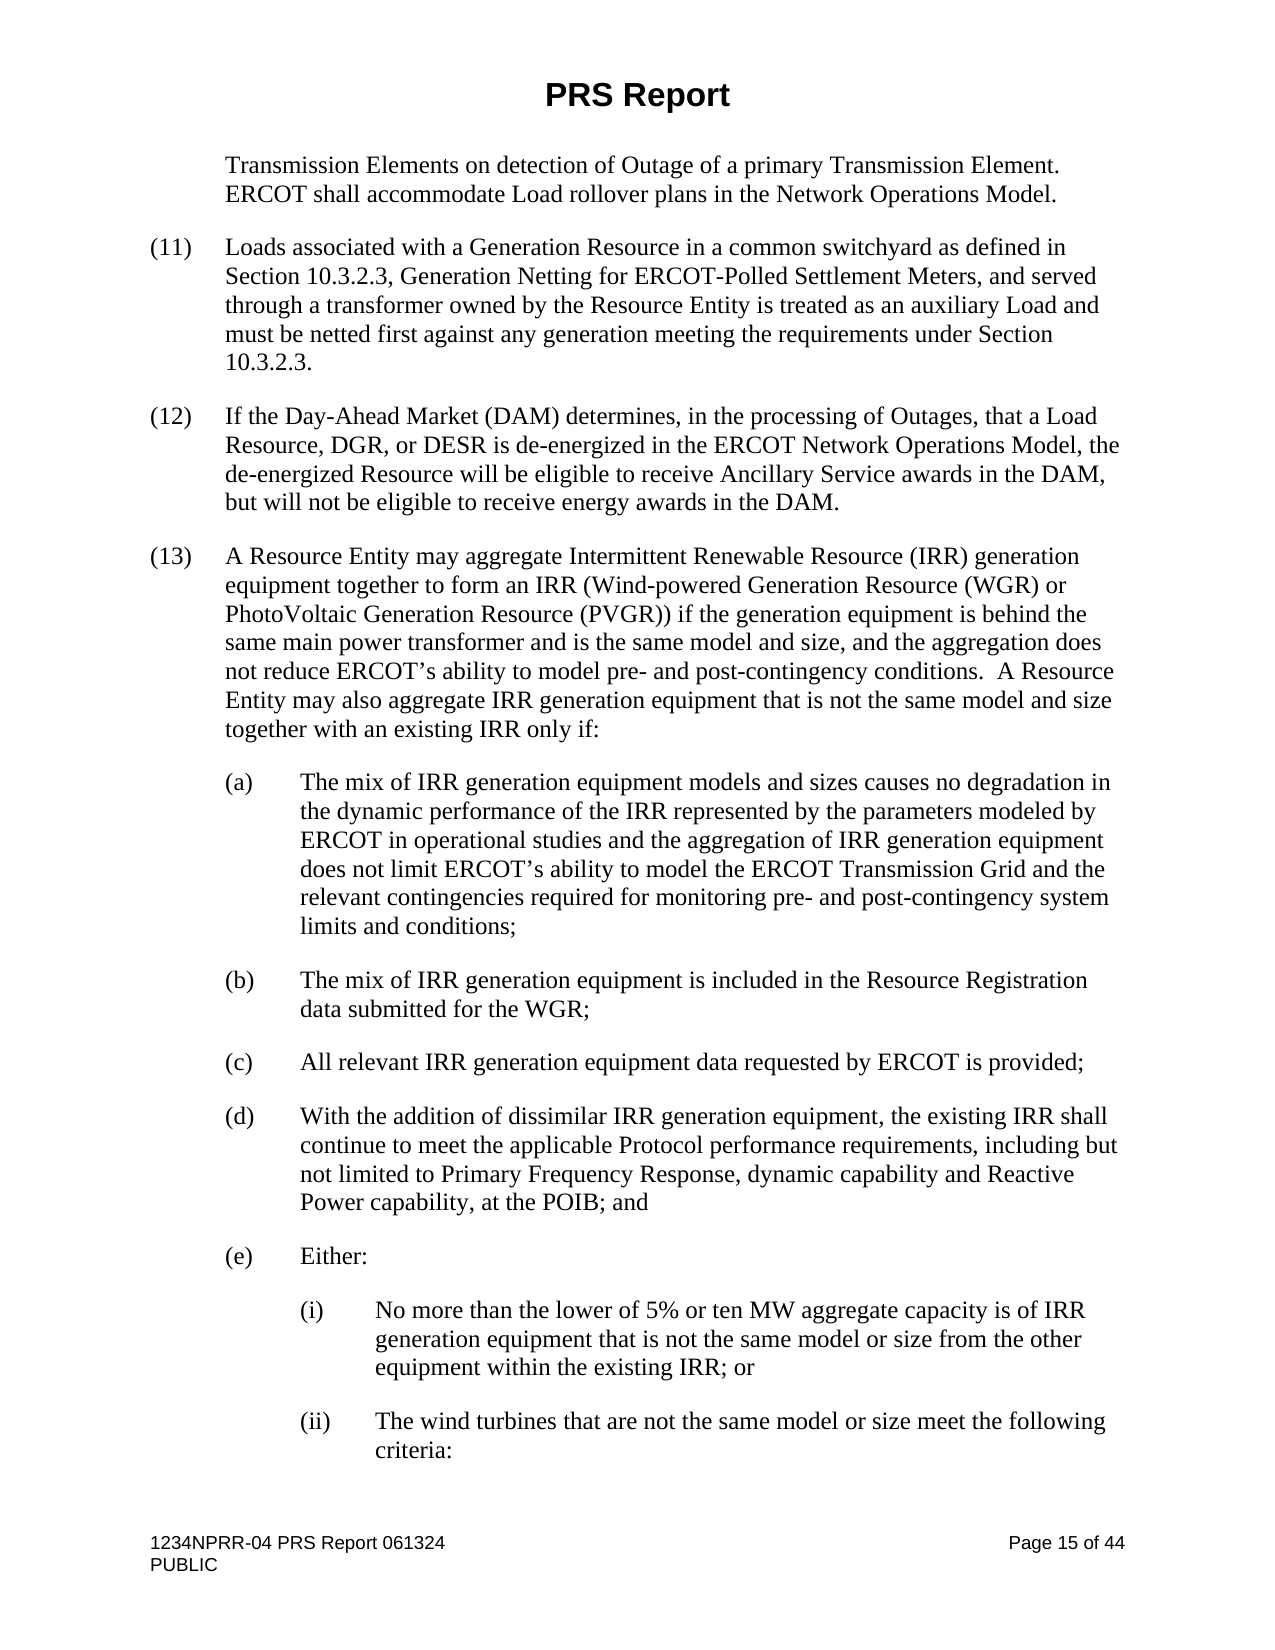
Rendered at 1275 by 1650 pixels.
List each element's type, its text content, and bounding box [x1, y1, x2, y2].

text (11) Loads associated with a Generation Resource in a common switchyard as defined in Section 10.3.2.3, Generation Netting for ERCOT-Polled Settlement Meters, and served through a transformer owned by the Resource Entity is treated as an auxiliary Load and must be netted first against any generation meeting the requirements under Section 10.3.2.3. [150, 232, 1125, 376]
text (e) Either: [225, 1241, 1125, 1270]
text (a) The mix of IRR generation equipment models and sizes causes no degradation in the dynamic performance of the IRR represented by the parameters modeled by ERCOT in operational studies and the aggregation of IRR generation equipment does not limit ERCOT’s ability to model the ERCOT Transmission Grid and the relevant contingencies required for monitoring pre- and post-contingency system limits and conditions; [225, 767, 1125, 940]
text (ii) The wind turbines that are not the same model or size meet the following criteria: [300, 1406, 1125, 1464]
text (b) The mix of IRR generation equipment is included in the Resource Registration data submitted for the WGR; [225, 965, 1125, 1022]
text (d) With the addition of dissimilar IRR generation equipment, the existing IRR shall continue to meet the applicable Protocol performance requirements, including but not limited to Primary Frequency Response, dynamic capability and Reactive Power capability, at the POIB; and [225, 1101, 1125, 1216]
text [150, 150, 1125, 207]
text (13) A Resource Entity may aggregate Intermittent Renewable Resource (IRR) generation equipment together to form an IRR (Wind-powered Generation Resource (WGR) or PhotoVoltaic Generation Resource (PVGR)) if the generation equipment is behind the same main power transformer and is the same model and size, and the aggregation does not reduce ERCOT’s ability to model pre- and post-contingency conditions. A Resource Entity may also aggregate IRR generation equipment that is not the same model and size together with an existing IRR only if: [150, 541, 1125, 742]
text (i) No more than the lower of 5% or ten MW aggregate capacity is of IRR generation equipment that is not the same model or size from the other equipment within the existing IRR; or [300, 1295, 1125, 1381]
text (c) All relevant IRR generation equipment data requested by ERCOT is provided; [225, 1047, 1125, 1076]
text (12) If the Day-Ahead Market (DAM) determines, in the processing of Outages, that a Load Resource, DGR, or DESR is de-energized in the ERCOT Network Operations Model, the de-energized Resource will be eligible to receive Ancillary Service awards in the DAM, but will not be eligible to receive energy awards in the DAM. [150, 401, 1125, 516]
